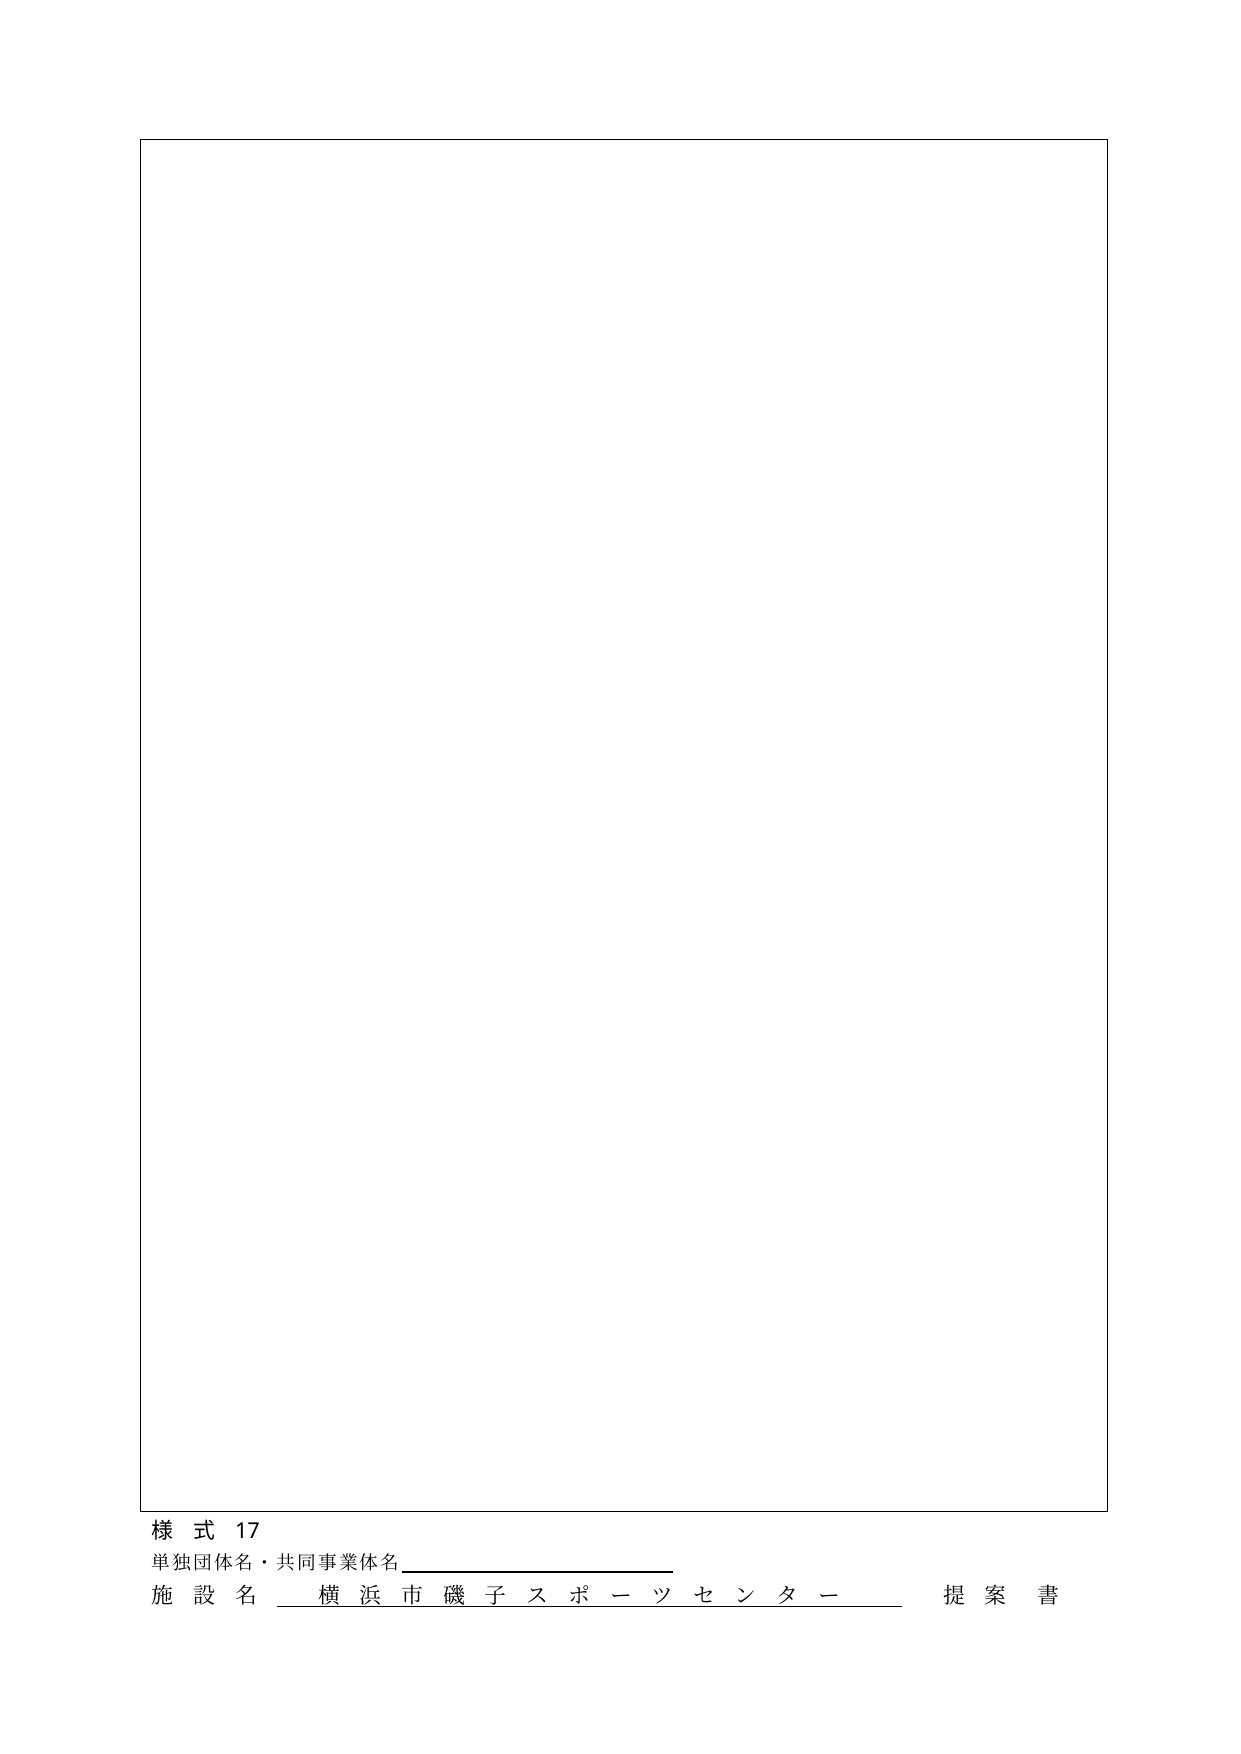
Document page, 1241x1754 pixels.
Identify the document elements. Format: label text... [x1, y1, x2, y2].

text 単独団体名・共同事業体名 [151, 1545, 1089, 1578]
text 施設名 横浜市磯子スポーツセンター 提案書 [151, 1578, 1089, 1611]
table_cell [141, 140, 1107, 1511]
text 様式17 [151, 1512, 1089, 1545]
